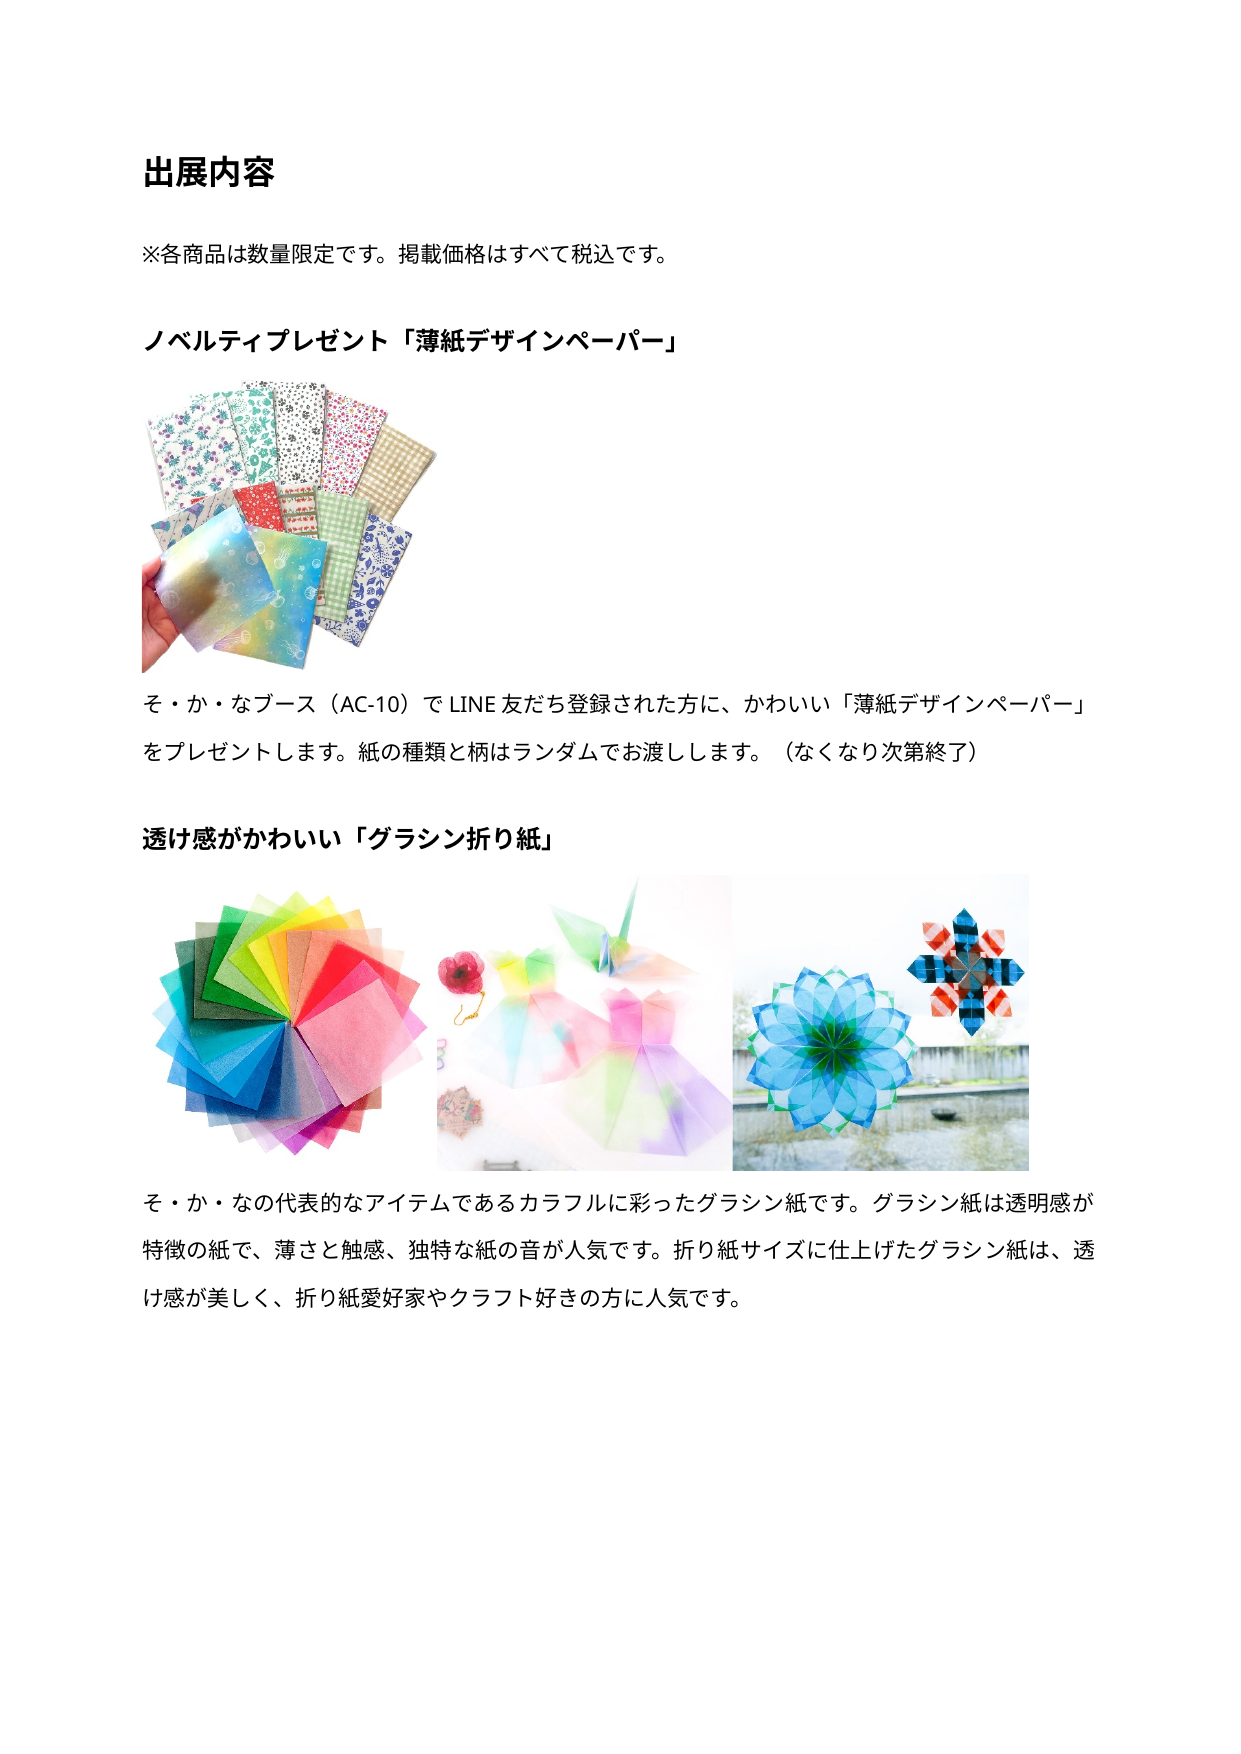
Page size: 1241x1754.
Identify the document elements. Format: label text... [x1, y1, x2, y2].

text そ・か・なブース（AC-10）でLINE友だち登録された方に、かわいい「薄紙デザインペーパー」をプレゼントします。紙の種類と柄はランダムでお渡しします。（なくなり次第終了） [142, 687, 1098, 766]
subtitle 透け感がかわいい「グラシン折り紙」 [142, 820, 1098, 856]
subtitle ノベルティプレゼント「薄紙デザインペーパー」 [142, 322, 1098, 358]
text ※各商品は数量限定です。掲載価格はすべて税込です。 [142, 237, 1098, 268]
subtitle 出展内容 [142, 146, 1098, 194]
text そ・か・なの代表的なアイテムであるカラフルに彩ったグラシン紙です。グラシン紙は透明感が特徴の紙で、薄さと触感、独特な紙の音が人気です。折り紙サイズに仕上げたグラシン紙は、透け感が美しく、折り紙愛好家やクラフト好きの方に人気です。 [142, 1186, 1098, 1313]
picture [141, 376, 438, 673]
picture [141, 874, 1029, 1171]
